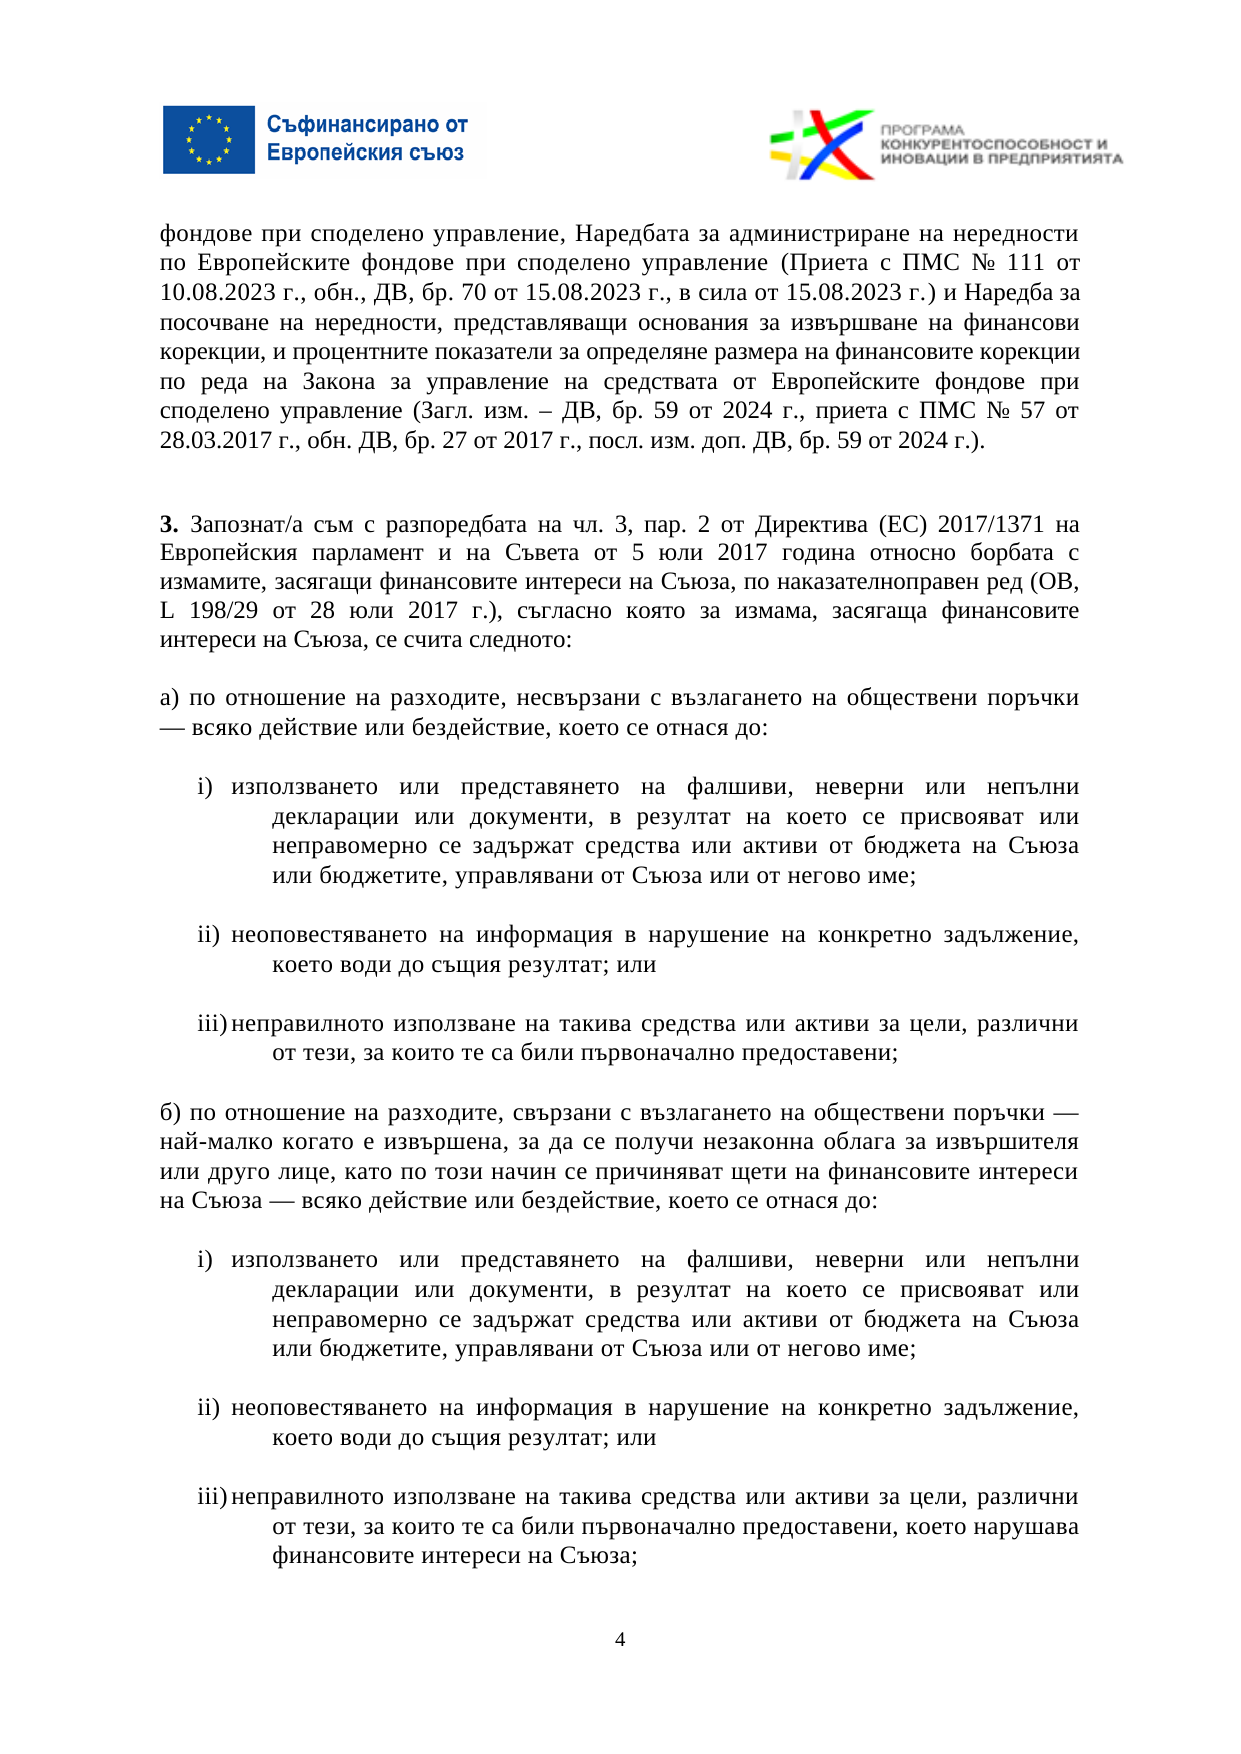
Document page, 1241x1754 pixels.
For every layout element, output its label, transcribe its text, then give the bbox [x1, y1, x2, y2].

list използването или представянето на фалшиви, неверни или непълни декларации или документи, в резултат на което се присвояват или неправомерно се задържат средства или активи от бюджета на Съюза или бюджетите, управлявани от Съюза или от негово име; [197, 771, 1081, 889]
list неправилното използване на такива средства или активи за цели, различни от тези, за които те са били първоначално предоставени, което нарушава финансовите интереси на Съюза; [197, 1481, 1081, 1569]
list неправилното използване на такива средства или активи за цели, различни от тези, за които те са били първоначално предоставени; [197, 1007, 1081, 1067]
text б) по отношение на разходите, свързани с възлагането на обществени поръчки — най-малко когато е извършена, за да се получи незаконна облага за извършителя или друго лице, като по този начин се причиняват щети на финансовите интереси на Съюза — всяко действие или бездействие, което се отнася до: [159, 1096, 1081, 1214]
text 3. Запознат/а съм с разпоредбата на чл. 3, пар. 2 от Директива (ЕС) 2017/1371 на Европейския парламент и на Съвета от 5 юли 2017 година относно борбата с измамите, засягащи финансовите интереси на Съюза, по наказателноправен ред (ОВ, L 198/29 от 28 юли 2017 г.), съгласно която за измама, засягаща финансовите интереси на Съюза, се счита следното: [159, 509, 1081, 652]
list неоповестяването на информация в нарушение на конкретно задължение, което води до същия резултат; или [197, 1392, 1081, 1451]
list неоповестяването на информация в нарушение на конкретно задължение, което води до същия резултат; или [197, 919, 1081, 978]
picture [159, 102, 487, 179]
text а) по отношение на разходите, несвързани с възлагането на обществени поръчки — всяко действие или бездействие, което се отнася до: [159, 682, 1081, 741]
picture [768, 102, 1127, 189]
list използването или представянето на фалшиви, неверни или непълни декларации или документи, в резултат на което се присвояват или неправомерно се задържат средства или активи от бюджета на Съюза или бюджетите, управлявани от Съюза или от негово име; [197, 1244, 1081, 1362]
